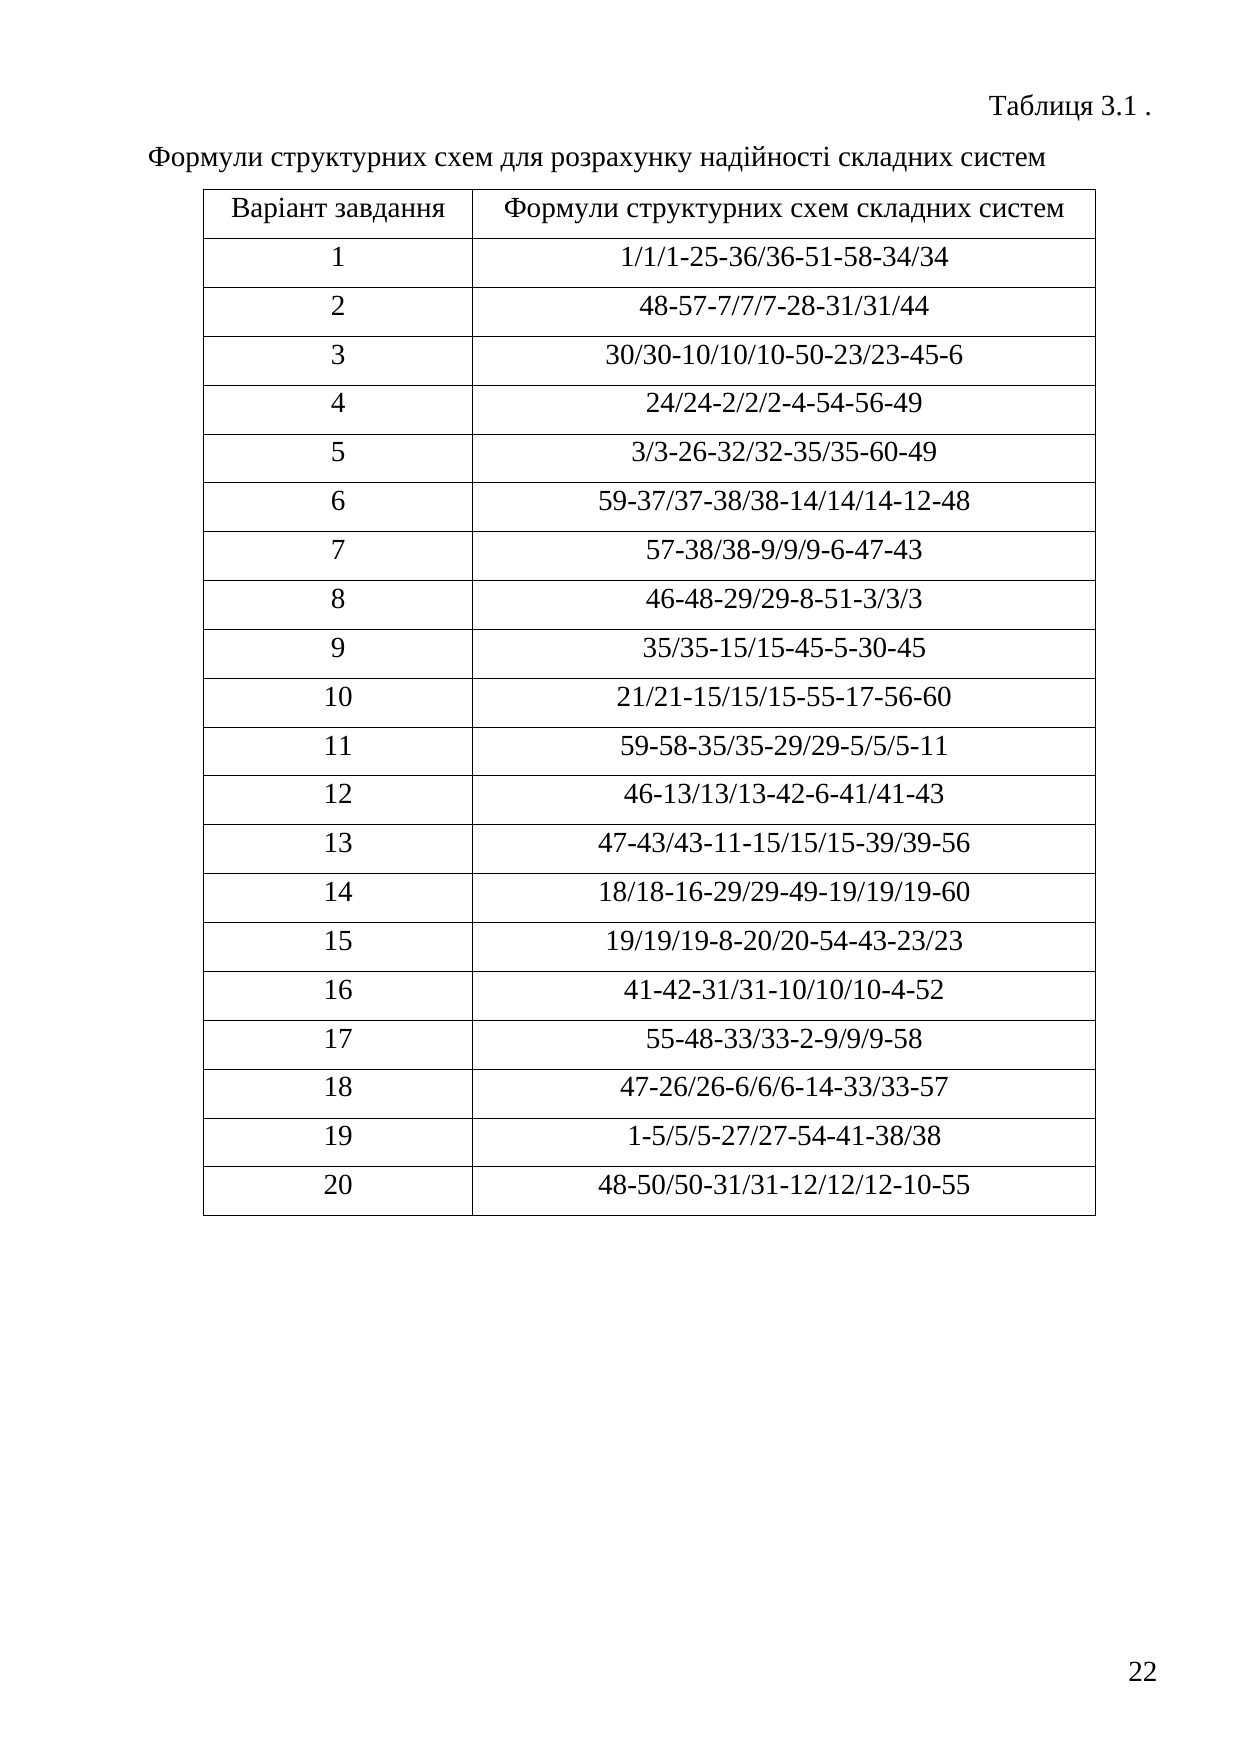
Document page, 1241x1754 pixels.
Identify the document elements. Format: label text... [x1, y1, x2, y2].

table_cell 47-43/43-11-15/15/15-39/39-56 [473, 825, 1095, 873]
table_cell 16 [204, 972, 472, 1020]
table_cell 11 [204, 728, 472, 775]
table_cell 35/35-15/15-45-5-30-45 [473, 630, 1095, 678]
table_cell 46-13/13/13-42-6-41/41-43 [473, 776, 1095, 824]
table_cell 1-5/5/5-27/27-54-41-38/38 [473, 1119, 1095, 1166]
table_cell 3/3-26-32/32-35/35-60-49 [473, 435, 1095, 482]
table_cell 24/24-2/2/2-4-54-56-49 [473, 386, 1095, 433]
table_cell 7 [204, 532, 472, 580]
table_cell 12 [204, 776, 472, 824]
table_cell 48-57-7/7/7-28-31/31/44 [473, 288, 1095, 336]
table_cell 21/21-15/15/15-55-17-56-60 [473, 679, 1095, 727]
table_cell 15 [204, 923, 472, 971]
table_cell 3 [204, 337, 472, 384]
table_cell 19 [204, 1119, 472, 1166]
table_cell 18/18-16-29/29-49-19/19/19-60 [473, 874, 1095, 922]
table_cell 14 [204, 874, 472, 922]
table_cell 13 [204, 825, 472, 873]
table_cell 5 [204, 435, 472, 482]
table_cell 2 [204, 288, 472, 336]
table_cell 17 [204, 1021, 472, 1068]
text Формули структурних схем для розрахунку надійності складних систем [148, 139, 1152, 172]
table_cell 10 [204, 679, 472, 727]
table_header Варіант завдання [204, 190, 472, 238]
table_cell 46-48-29/29-8-51-3/3/3 [473, 581, 1095, 629]
table_cell 6 [204, 483, 472, 531]
text Таблиця 3.1 . [148, 88, 1152, 122]
table_header Формули структурних схем складних систем [473, 190, 1095, 238]
table_cell 18 [204, 1070, 472, 1117]
table_cell 57-38/38-9/9/9-6-47-43 [473, 532, 1095, 580]
table_cell 8 [204, 581, 472, 629]
table_cell 30/30-10/10/10-50-23/23-45-6 [473, 337, 1095, 384]
table_cell 1 [204, 239, 472, 287]
table_cell 59-37/37-38/38-14/14/14-12-48 [473, 483, 1095, 531]
table_cell 9 [204, 630, 472, 678]
table_cell 41-42-31/31-10/10/10-4-52 [473, 972, 1095, 1020]
table_cell 47-26/26-6/6/6-14-33/33-57 [473, 1070, 1095, 1117]
table_cell 20 [204, 1167, 472, 1215]
table_cell 19/19/19-8-20/20-54-43-23/23 [473, 923, 1095, 971]
table_cell 48-50/50-31/31-12/12/12-10-55 [473, 1167, 1095, 1215]
table_cell 59-58-35/35-29/29-5/5/5-11 [473, 728, 1095, 775]
table_cell 1/1/1-25-36/36-51-58-34/34 [473, 239, 1095, 287]
table_cell 4 [204, 386, 472, 433]
table_cell 55-48-33/33-2-9/9/9-58 [473, 1021, 1095, 1068]
